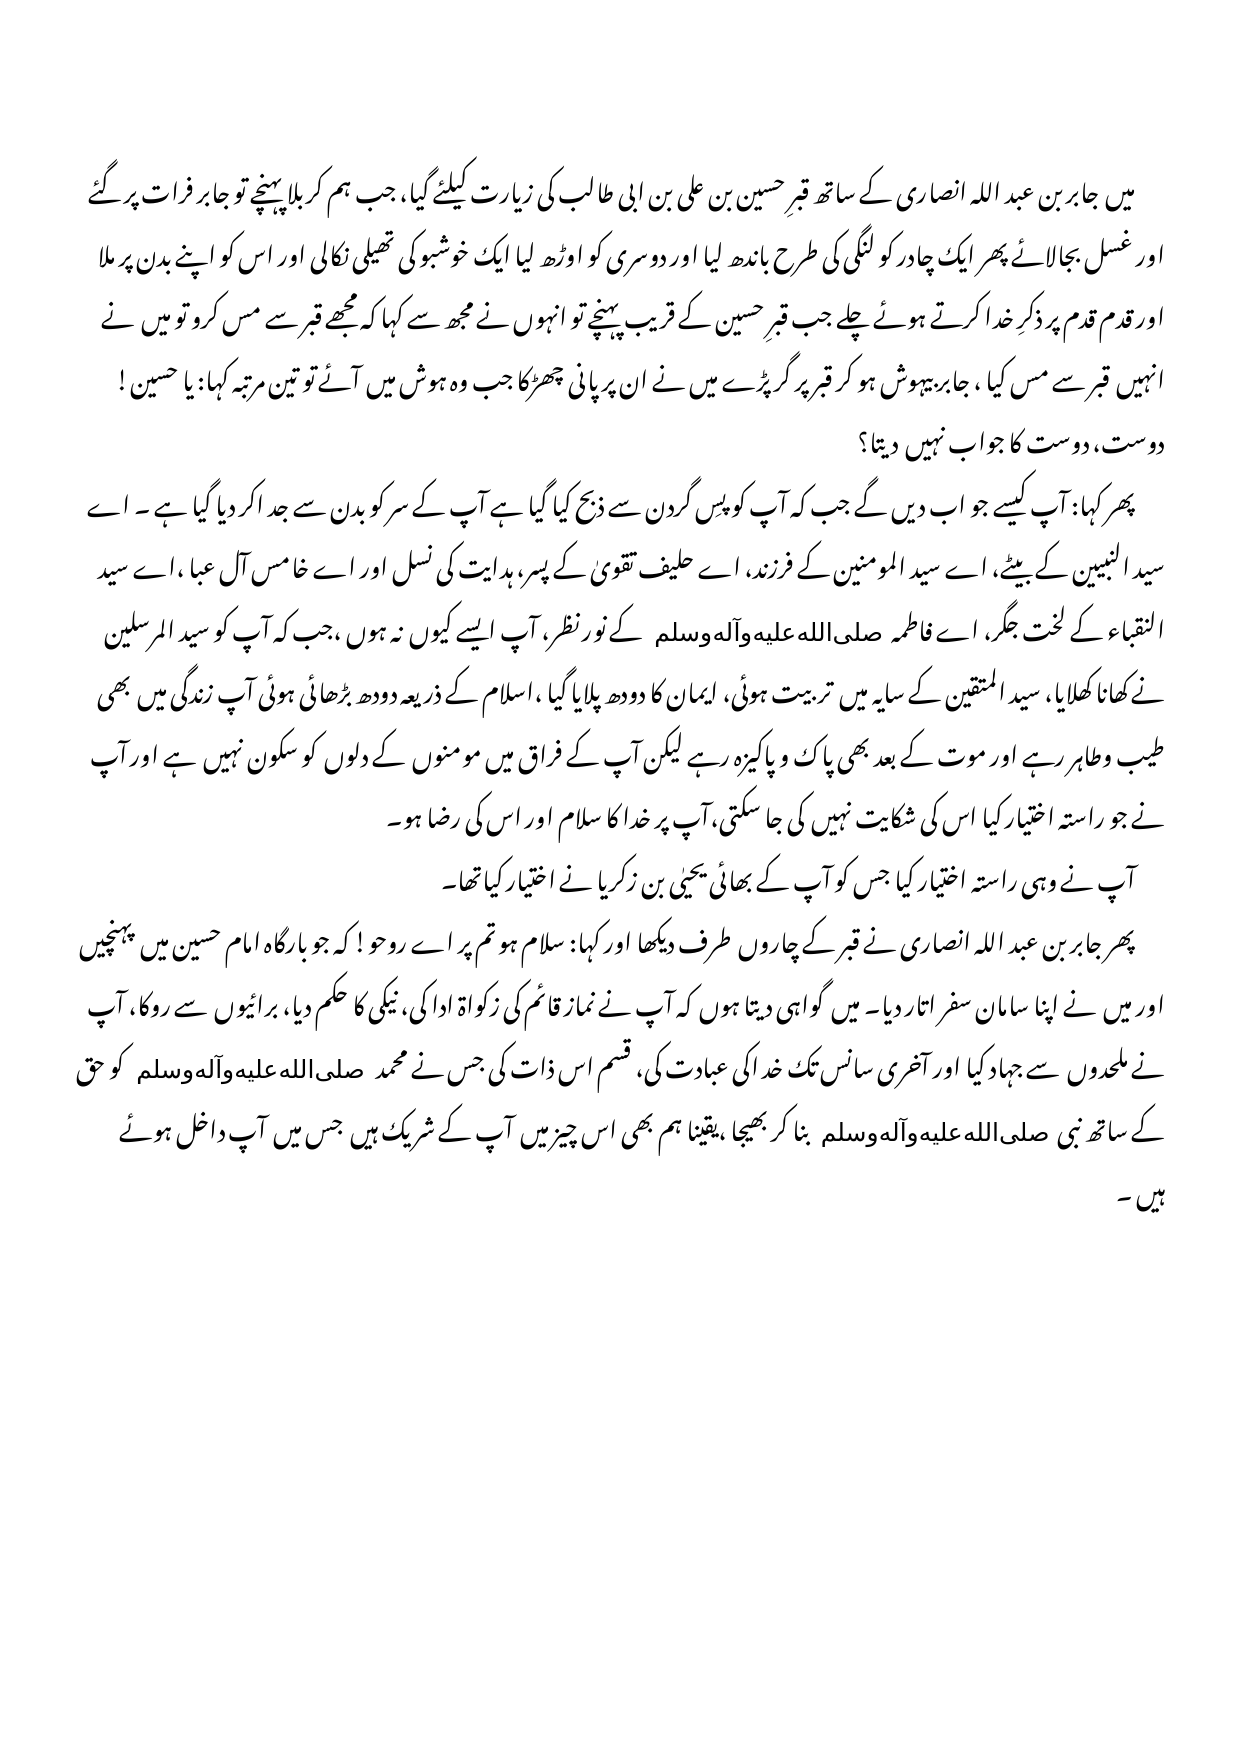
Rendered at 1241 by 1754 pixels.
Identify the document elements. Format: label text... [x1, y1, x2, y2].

text آپ نے وہی راستہ اختیار کیا جس کو آپ کے بھائی یحیٰی بن زکریا نے اختیار کیاتھا۔ [75, 844, 1165, 906]
text میں جابر بن عبد اللہ انصاری کے ساتھ قبرِ حسین بن علی بن ابی طالب کی زیارت کیلئے گیا، جب ہم کربلا پہنچے تو جابر فرات پر گئے اور غسل بجالائے پھر ایک چادر کو لنگی کی طرح باندھ لیا اور دوسری کو اوڑھ لیا ایک خوشبو کی تھیلی نکالی اور اس کو اپنے بدن پر ملا اور قدم قدم پر ذکرِ خدا کرتے ہوئے چلے جب قبرِ حسین کے قریب پہنچے تو انہوں نے مجھ سے کہا کہ مجھے قبر سے مس کرو تو میں نے انہیں قبر سے مس کیا ، جابر بیہوش ہو کر قبر پر گر پڑے میں نے ان پر پانی چھڑکا جب وہ ہوش میں آئے تو تین مرتبہ کہا: یا حسین! دوست، دوست کا جواب نہیں دیتا؟ [75, 156, 1165, 469]
text پھر کہا: آپ کیسے جو اب دیں گے جب کہ آپ کو پسِ گردن سے ذبح کیا گیا ہے آپ کے سر کو بدن سے جد اکر دیا گیا ہے ۔ اے سید النبیین کے بیٹے، اے سید المومنین کے فرزند، اے حلیف تقویٰ کے پسر، ہدایت کی نسل اور اے خامس آل عبا ،اے سید النقباء کے لخت جگر، اے فاطمہ صلى‌الله‌عليه‌وآله‌وسلم کے نور نظر، آپ ایسے کیوں نہ ہوں ،جب کہ آپ کو سید المرسلین نے کھانا کھلایا، سید المتقین کے سایہ میں تربیت ہوئی، ایمان کا دودھ پلایا گیا ،اسلام کے ذریعہ دودھ بڑھائی ہوئی آپ زندگی میں بھی طیب وطاہر رہے اور موت کے بعد بھی پاک و پاکیزہ رہے لیکن آپ کے فراق میں مومنوں کے دلوں کو سکون نہیں ہے اور آپ نے جو راستہ اختیار کیا اس کی شکایت نہیں کی جا سکتی،آپ پر خدا کا سلام اور اس کی رضا ہو۔ [75, 469, 1165, 844]
text پھر جابر بن عبد اللہ انصاری نے قبر کے چاروں طرف دیکھا اور کہا: سلام ہو تم پر اے روحو! کہ جو بارگاہ امام حسین میں پہنچیں اور میں نے اپنا سامان سفر اتار دیا۔ میں گواہی دیتا ہوں کہ آپ نے نماز قائم کی زکواة ادا کی، نیکی کا حکم دیا، برائیوں سے روکا، آپ نے ملحدوں سے جہاد کیا اور آخری سانس تک خد اکی عبادت کی، قسم اس ذات کی جس نے محمد صلى‌الله‌عليه‌وآله‌وسلم کو حق کے ساتھ نبی صلى‌الله‌عليه‌وآله‌وسلم بنا کر بھیجا ،یقینا ہم بھی اس چیز میں آپ کے شریک ہیں جس میں آپ داخل ہوئے ہیں ۔ [75, 906, 1165, 1219]
